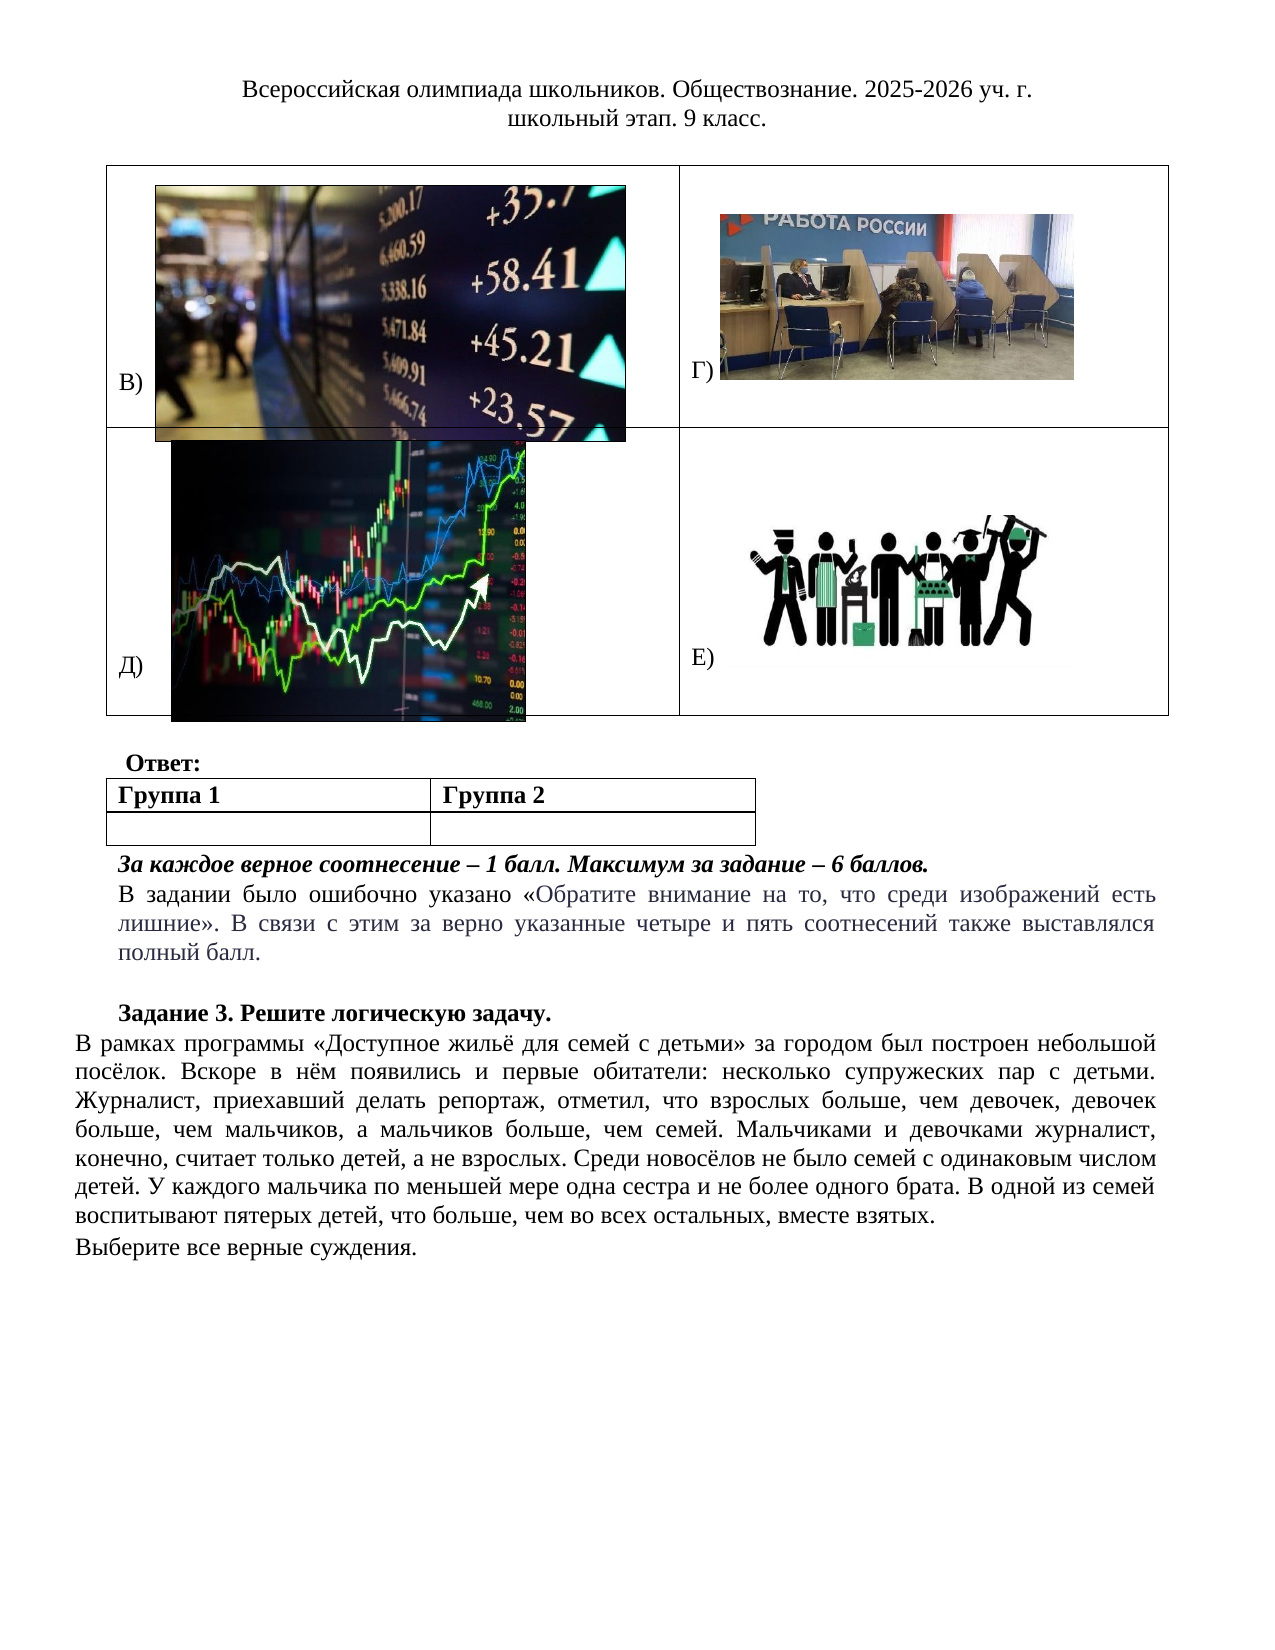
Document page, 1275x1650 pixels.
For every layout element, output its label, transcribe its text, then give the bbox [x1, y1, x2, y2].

text В рамках программы «Доступное жильё для семей с детьми» за городом был построен небольшой посёлок. Вскоре в нём появились и первые обитатели: несколько супружеских пар с детьми. Журналист, приехавший делать репортаж, отметил, что взрослых больше, чем девочек, девочек больше, чем мальчиков, а мальчиков больше, чем семей. Мальчиками и девочками журналист, конечно, считает только детей, а не взрослых. Среди новосёлов не было семей с одинаковым числом детей. У каждого мальчика по меньшей мере одна сестра и не более одного брата. В одной из семей воспитывают пятерых детей, что больше, чем во всех остальных, вместе взятых. [75, 1028, 1157, 1229]
picture [172, 716, 525, 721]
text Задание 3. Решите логическую задачу. [118, 994, 1200, 1028]
table_cell [431, 813, 755, 845]
table_header Группа 2 [431, 779, 755, 811]
table_header Г) [680, 166, 1168, 427]
text Выберите все верные суждения. [75, 1229, 1200, 1262]
text В задании было ошибочно указано «Обратите внимание на то, что среди изображений есть лишние». В связи с этим за верно указанные четыре и пять соотнесений также выставлялся полный балл. [118, 879, 1156, 966]
table_header В) [107, 166, 679, 427]
table_cell Е) [680, 428, 1168, 714]
text За каждое верное соотнесение – 1 балл. Максимум за задание – 6 баллов. [118, 846, 1200, 879]
text Ответ: [125, 748, 1200, 777]
picture [721, 515, 1076, 667]
table_header Группа 1 [107, 779, 430, 811]
table_cell [107, 813, 430, 845]
table_cell Д) [107, 428, 679, 714]
picture [720, 214, 1074, 380]
